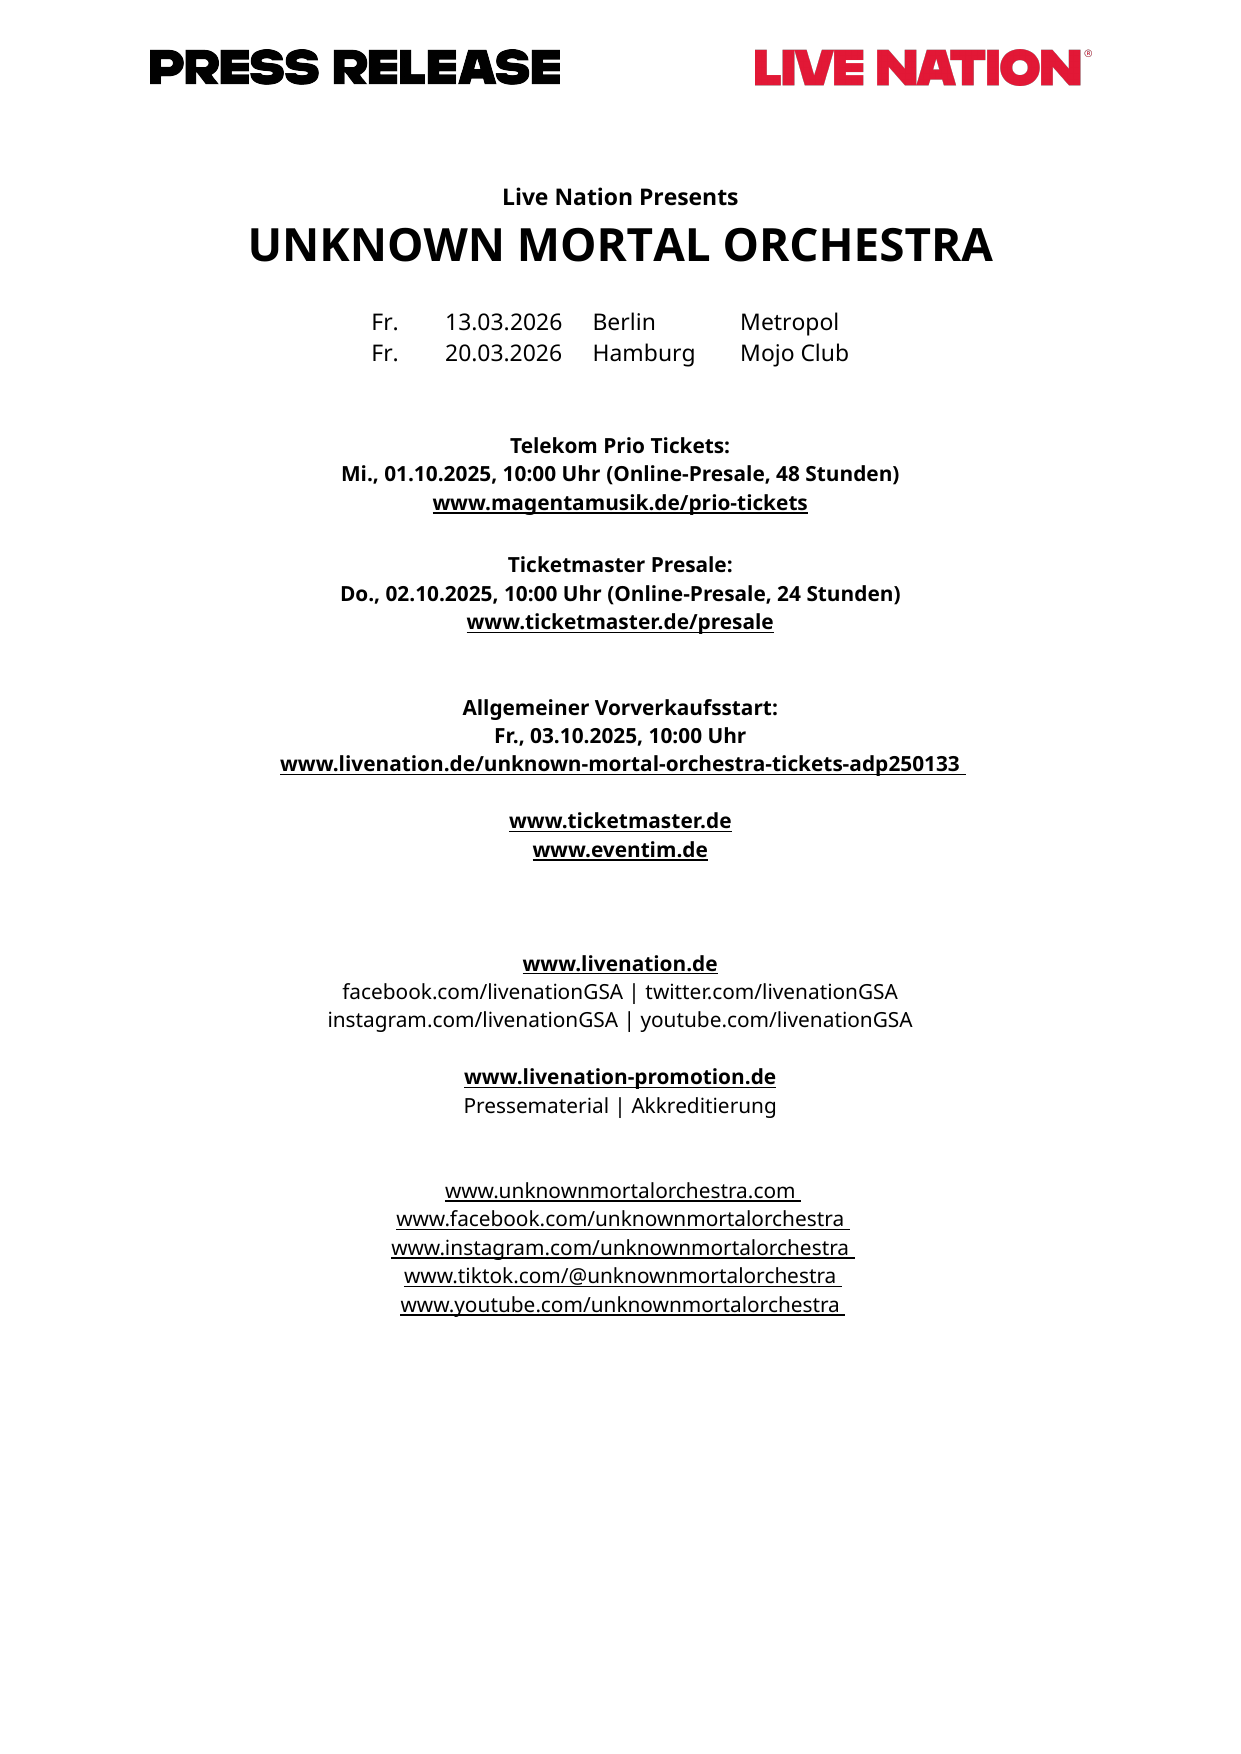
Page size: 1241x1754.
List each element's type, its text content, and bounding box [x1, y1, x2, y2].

subtitle www.ticketmaster.de/presale [150, 607, 1090, 636]
text Fr., 03.10.2025, 10:00 Uhr [150, 721, 1090, 749]
text Pressematerial | Akkreditierung [150, 1091, 1090, 1119]
text Ticketmaster Presale: [150, 551, 1090, 579]
text www.ticketmaster.de www.eventim.de [150, 806, 1090, 863]
picture [150, 49, 560, 85]
text www.tiktok.com/@unknownmortalorchestra [150, 1261, 1090, 1290]
text UNKNOWN MORTAL ORCHESTRA [150, 212, 1090, 275]
text instagram.com/livenationGSA | youtube.com/livenationGSA [150, 1006, 1090, 1034]
text www.instagram.com/unknownmortalorchestra [150, 1233, 1090, 1261]
text www.livenation.de/unknown-mortal-orchestra-tickets-adp250133 [150, 749, 1090, 778]
text www.unknownmortalorchestra.com [150, 1176, 1090, 1204]
subtitle Telekom Prio Tickets: [150, 431, 1090, 459]
text Live Nation Presents [150, 181, 1090, 212]
text www.facebook.com/unknownmortalorchestra [150, 1204, 1090, 1233]
picture [755, 49, 1092, 86]
text www.livenation-promotion.de [150, 1062, 1090, 1091]
text www.livenation.de facebook.com/livenationGSA | twitter.com/livenationGSA [150, 949, 1090, 1006]
text Fr. 20.03.2026 Hamburg Mojo Club [297, 337, 1090, 369]
text www.youtube.com/unknownmortalorchestra [150, 1290, 1090, 1318]
subtitle Allgemeiner Vorverkaufsstart: [150, 693, 1090, 721]
text Fr. 13.03.2026 Berlin Metropol [297, 306, 1090, 337]
text Do., 02.10.2025, 10:00 Uhr (Online-Presale, 24 Stunden) [150, 579, 1090, 607]
text Mi., 01.10.2025, 10:00 Uhr (Online-Presale, 48 Stunden) www.magentamusik.de/prio-tickets [150, 459, 1090, 516]
